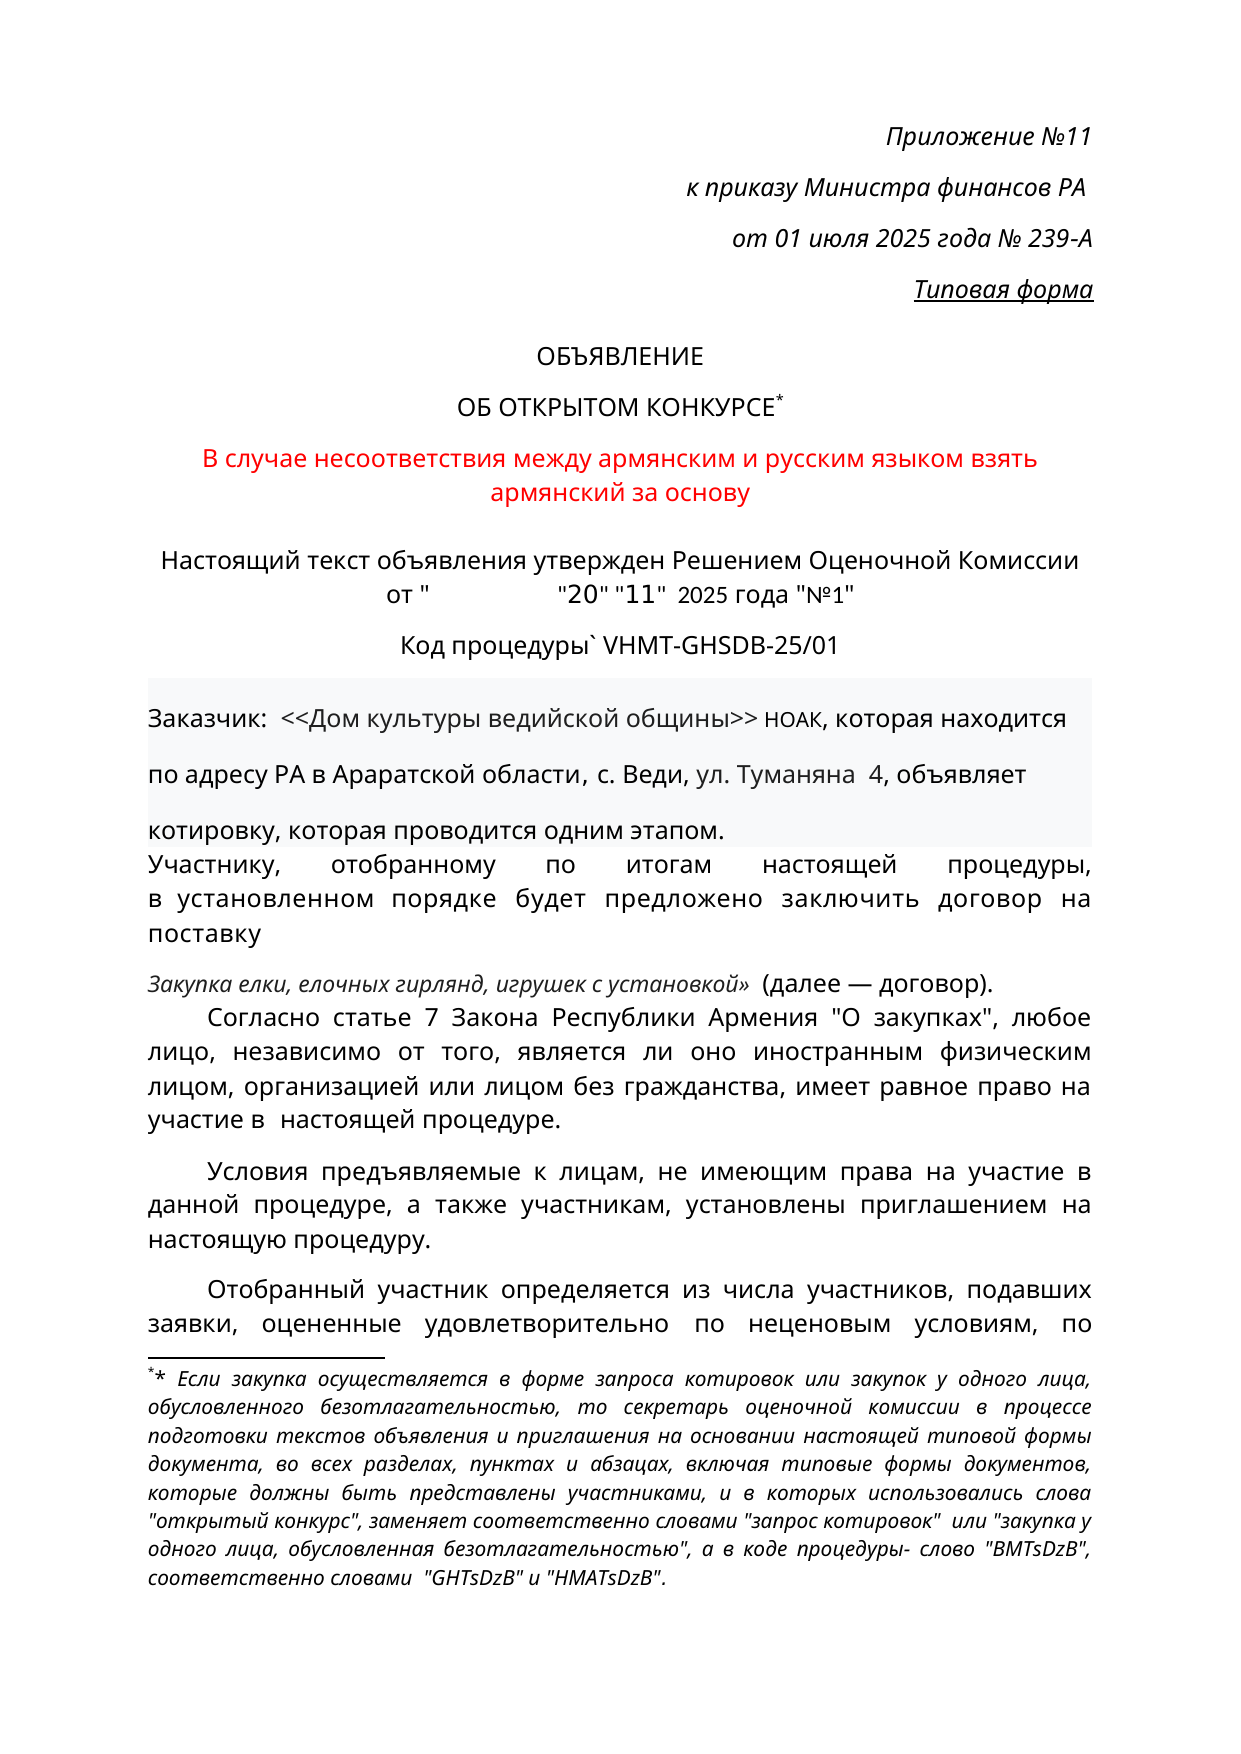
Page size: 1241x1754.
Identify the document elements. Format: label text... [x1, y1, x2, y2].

text Настоящий текст объявления утвержден Решением Оценочной Комиссии от " "20" "11" 2025 года "№1" [148, 543, 1092, 611]
text Согласно статье 7 Закона Республики Армения "О закупках", любое лицо, независимо от того, является ли оно иностранным физическим лицом, организацией или лицом без гражданства, имеет равное право на участие в настоящей процедуре. [148, 1000, 1092, 1136]
text ОБЪЯВЛЕНИЕ [148, 339, 1092, 373]
text Условия предъявляемые к лицам, не имеющим права на участие в данной процедуре, а также участникам, установлены приглашением на настоящую процедуру. [148, 1153, 1092, 1255]
text Код процедуры` VHMT-GHSDB-25/01 [148, 627, 1092, 661]
text к приказу Министра финансов РА от 01 июля 2025 года № 239-A [148, 169, 1092, 254]
text В случае несоответствия между армянским и русским языком взять армянский за основу [148, 440, 1092, 508]
text Участнику, отобранному по итогам настоящей процедуры, в установленном порядке будет предложено заключить договор на поставку [148, 847, 1092, 949]
text ОБ ОТКРЫТОМ КОНКУРСЕ* [148, 390, 1092, 424]
text Приложение №11 [148, 118, 1092, 152]
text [148, 1272, 1092, 1340]
text Заказчик: <<Дом культуры ведийской общины>> НОАК, которая находится по адресу РА в Араратской области, с. Веди, ул. Туманяна 4, объявляет котировку, которая проводится одним этапом. [148, 678, 1092, 847]
text Закупка елки, елочных гирлянд, игрушек с установкой» (далее — договор). [148, 966, 1092, 1000]
text Типовая форма [148, 271, 1093, 305]
